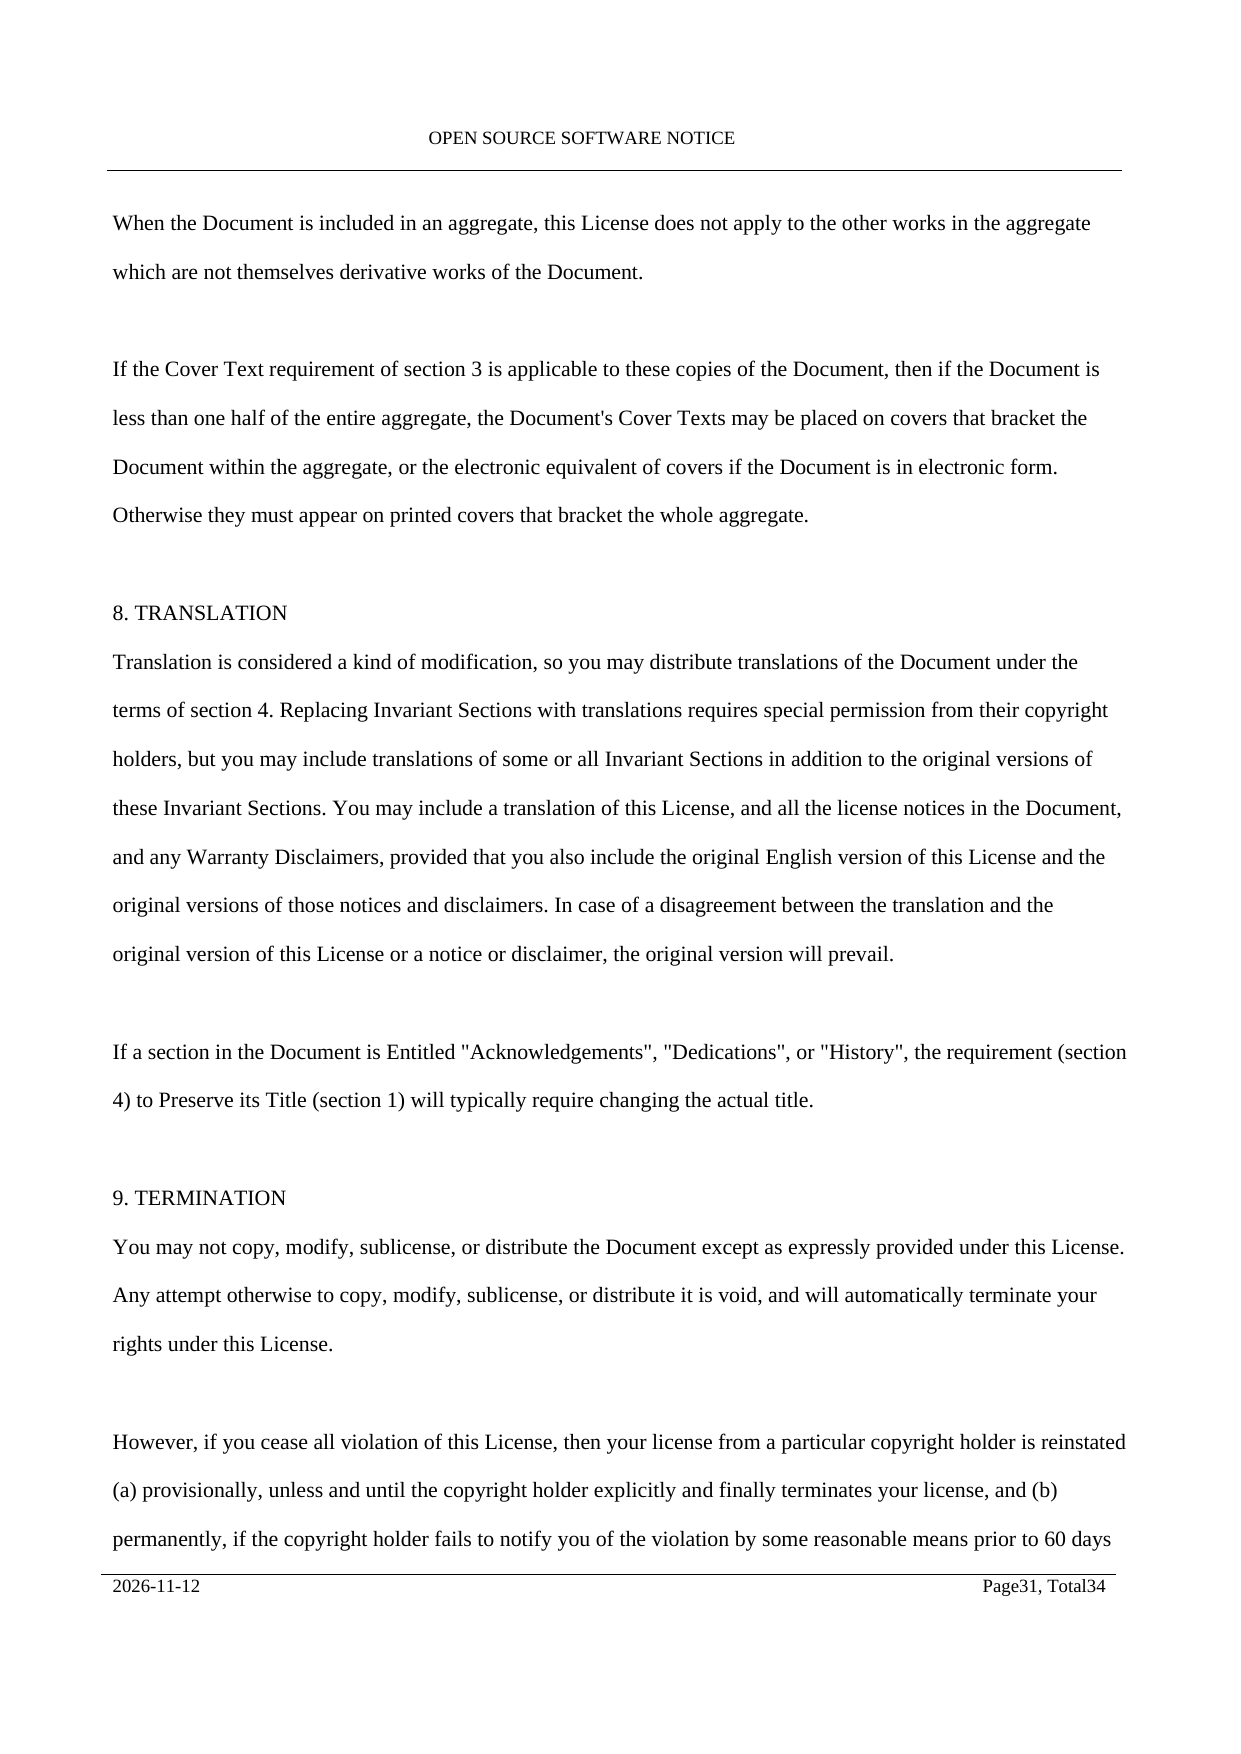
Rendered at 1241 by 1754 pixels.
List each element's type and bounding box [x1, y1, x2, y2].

text [112, 206, 1128, 1555]
